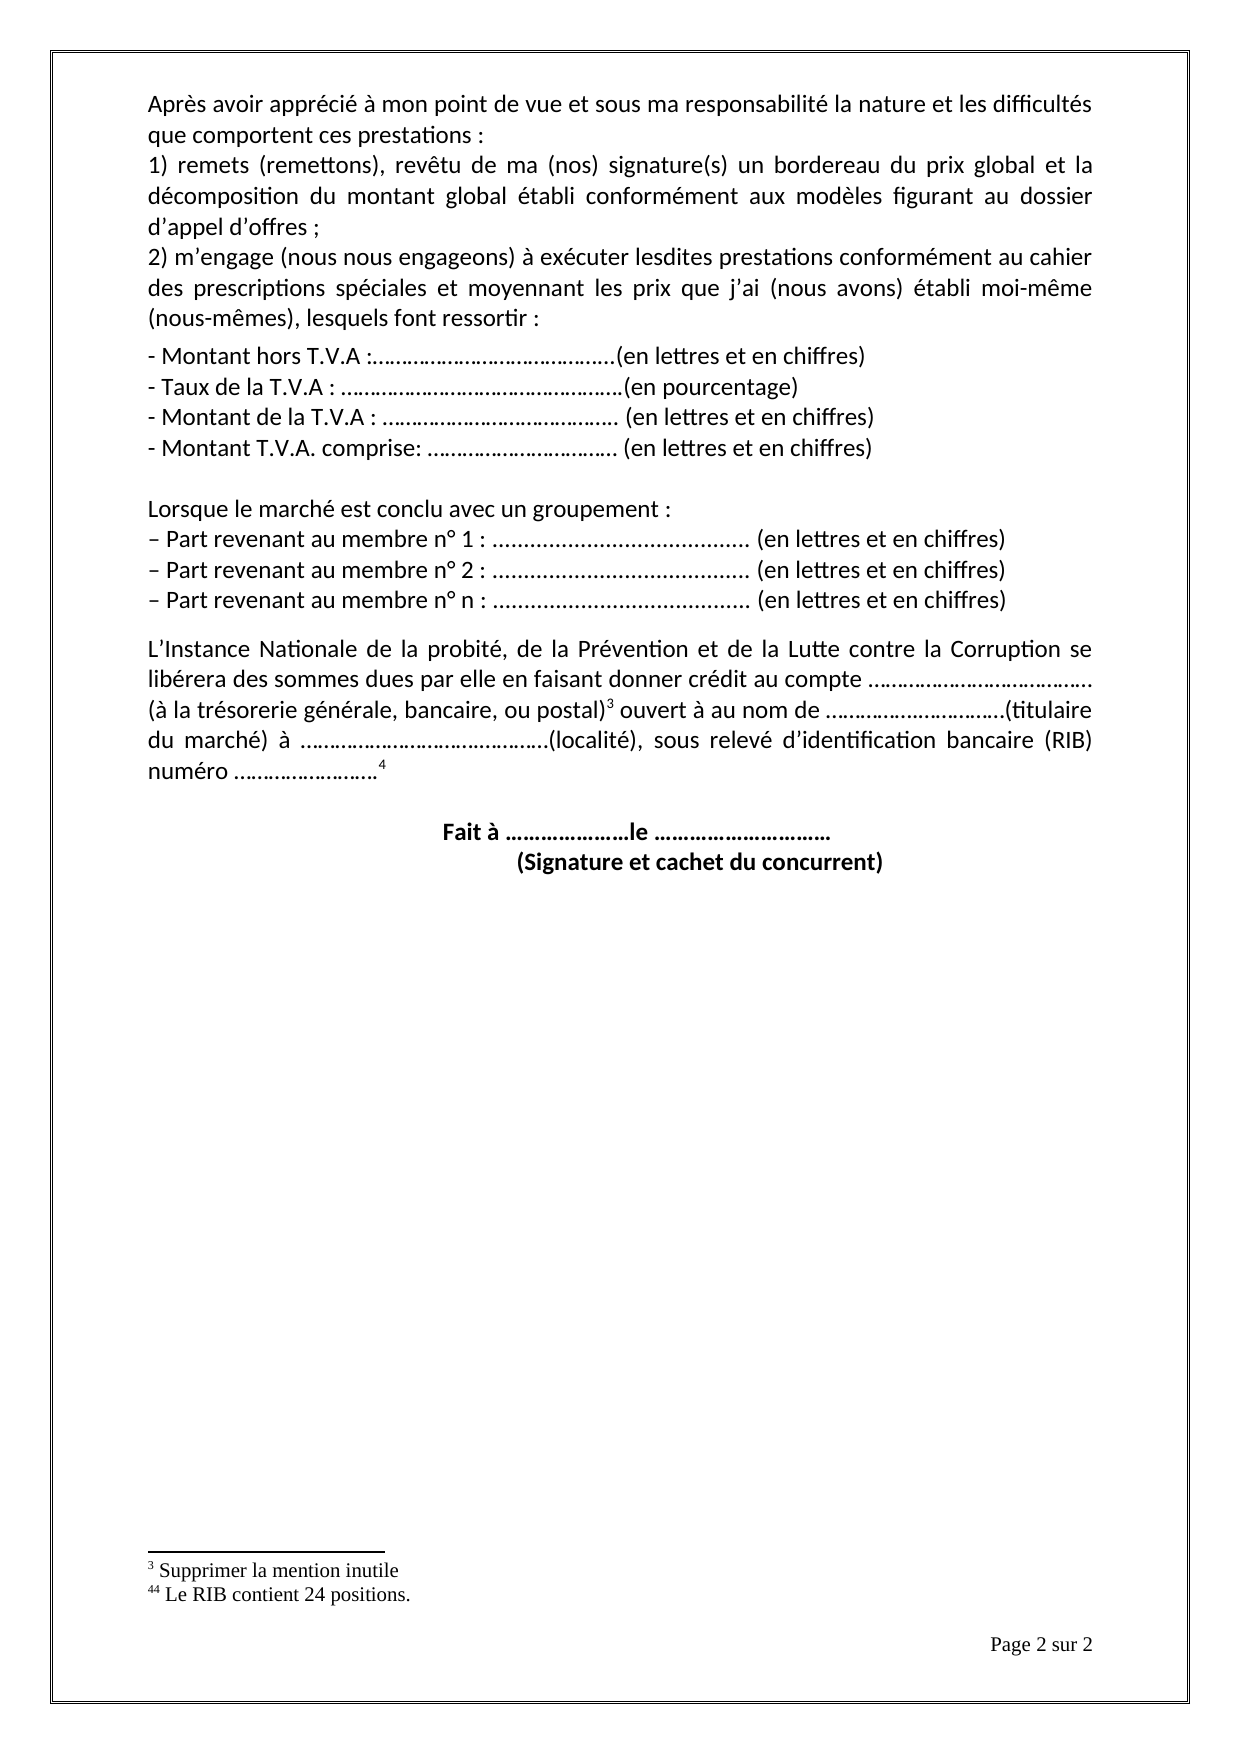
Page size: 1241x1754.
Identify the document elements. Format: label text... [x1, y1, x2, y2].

text (Signature et cachet du concurrent) [443, 847, 1093, 877]
text – Part revenant au membre n° n : ......................................... (en lettres et en chiffres) [148, 584, 1093, 615]
text 2) m’engage (nous nous engageons) à exécuter lesdites prestations conformément au cahier des prescriptions spéciales et moyennant les prix que j’ai (nous avons) établi moi-même (nous-mêmes), lesquels font ressortir : [148, 241, 1093, 333]
text Fait à …………………le ………………………… [369, 816, 1093, 847]
text 1) remets (remettons), revêtu de ma (nos) signature(s) un bordereau du prix global et la décomposition du montant global établi conformément aux modèles figurant au dossier d’appel d’offres ; [148, 150, 1093, 241]
text - Montant de la T.V.A : ………………………………….. (en lettres et en chiffres) [148, 401, 1093, 432]
text – Part revenant au membre n° 2 : ......................................... (en lettres et en chiffres) [148, 554, 1093, 584]
text - Taux de la T.V.A : ………………………………………….(en pourcentage) [148, 371, 1093, 401]
text L’Instance Nationale de la probité, de la Prévention et de la Lutte contre la Corruption se libérera des sommes dues par elle en faisant donner crédit au compte ………………………………… (à la trésorerie générale, bancaire, ou postal) ouvert à au nom de …………….……………(titulaire du marché) à ………………………….…………(localité), sous relevé d’identification bancaire (RIB) numéro ……………………. [148, 633, 1093, 786]
text Lorsque le marché est conclu avec un groupement : [148, 493, 1093, 523]
text - Montant T.V.A. comprise: …………………………… (en lettres et en chiffres) [148, 432, 1093, 462]
text – Part revenant au membre n° 1 : ......................................... (en lettres et en chiffres) [148, 523, 1093, 554]
text - Montant hors T.V.A :…………………………………...(en lettres et en chiffres) [148, 340, 1093, 371]
text Après avoir apprécié à mon point de vue et sous ma responsabilité la nature et les difficultés que comportent ces prestations : [148, 89, 1093, 150]
